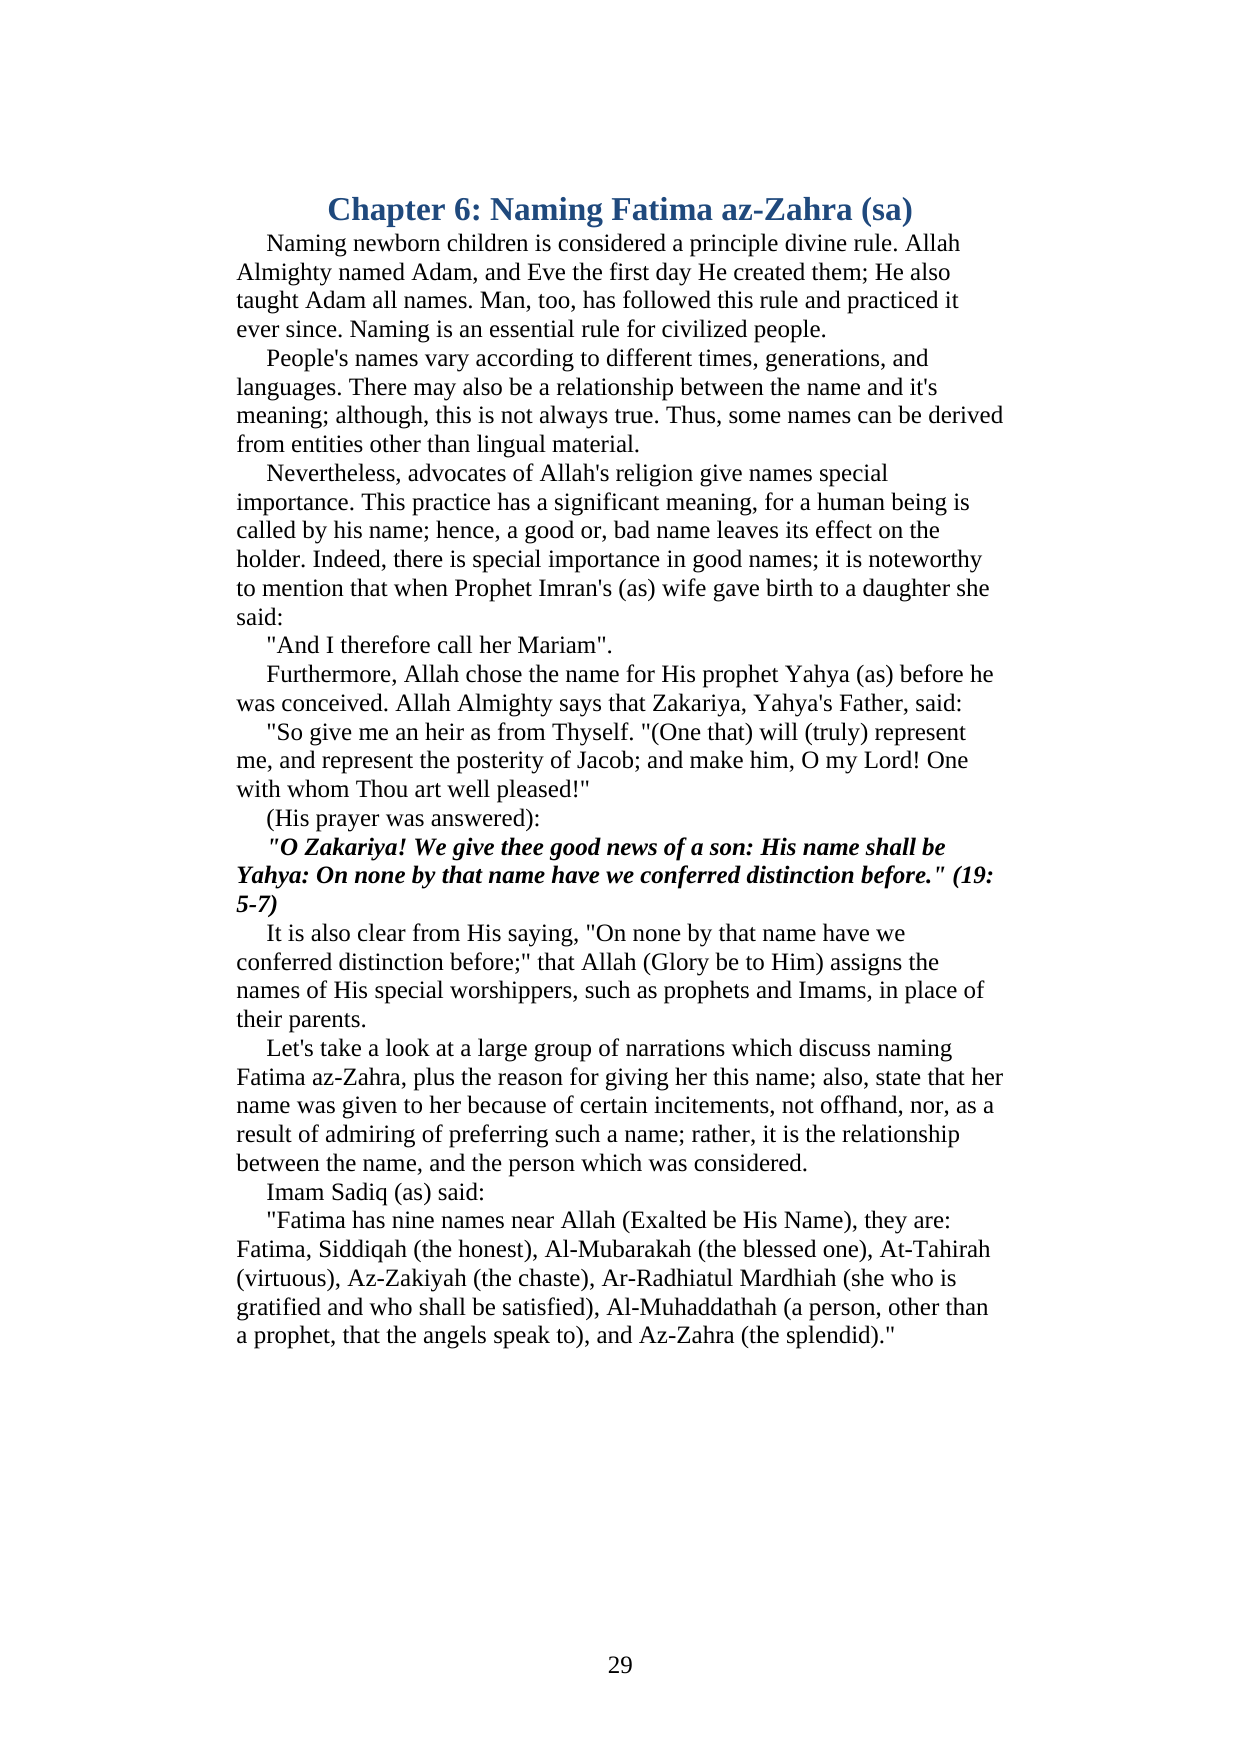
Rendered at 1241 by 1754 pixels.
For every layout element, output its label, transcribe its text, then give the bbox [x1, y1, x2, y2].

text "O Zakariya! We give thee good news of a son: His name shall be Yahya: On none by that name have we conferred distinction before." (19: 5-7) [236, 832, 1004, 918]
text "So give me an heir as from Thyself. "(One that) will (truly) represent me, and represent the posterity of Jacob; and make him, O my Lord! One with whom Thou art well pleased!" [236, 717, 1004, 803]
text Let's take a look at a large group of narrations which discuss naming Fatima az-Zahra, plus the reason for giving her this name; also, state that her name was given to her because of certain incitements, not offhand, nor, as a result of admiring of preferring such a name; rather, it is the relationship between the name, and the person which was considered. [236, 1033, 1004, 1177]
text "And I therefore call her Mariam". [236, 631, 1004, 659]
text (His prayer was answered): [236, 803, 1004, 832]
subtitle Chapter 6: Naming Fatima az-Zahra (sa) [236, 190, 1004, 228]
text Imam Sadiq (as) said: [236, 1177, 1004, 1206]
text It is also clear from His saying, "On none by that name have we conferred distinction before;" that Allah (Glory be to Him) assigns the names of His special worshippers, such as prophets and Imams, in place of their parents. [236, 918, 1004, 1033]
text Nevertheless, advocates of Allah's religion give names special importance. This practice has a significant meaning, for a human being is called by his name; hence, a good or, bad name leaves its effect on the holder. Indeed, there is special importance in good names; it is noteworthy to mention that when Prophet Imran's (as) wife gave birth to a daughter she said: [236, 458, 1004, 631]
text Furthermore, Allah chose the name for His prophet Yahya (as) before he was conceived. Allah Almighty says that Zakariya, Yahya's Father, said: [236, 659, 1004, 717]
text People's names vary according to different times, generations, and languages. There may also be a relationship between the name and it's meaning; although, this is not always true. Thus, some names can be derived from entities other than lingual material. [236, 343, 1004, 458]
text Naming newborn children is considered a principle divine rule. Allah Almighty named Adam, and Eve the first day He created them; He also taught Adam all names. Man, too, has followed this rule and practiced it ever since. Naming is an essential rule for civilized people. [236, 228, 1004, 343]
text "Fatima has nine names near Allah (Exalted be His Name), they are: Fatima, Siddiqah (the honest), Al-Mubarakah (the blessed one), At-Tahirah (virtuous), Az-Zakiyah (the chaste), Ar-Radhiatul Mardhiah (she who is gratified and who shall be satisfied), Al-Muhaddathah (a person, other than a prophet, that the angels speak to), and Az-Zahra (the splendid)." [236, 1206, 1004, 1349]
